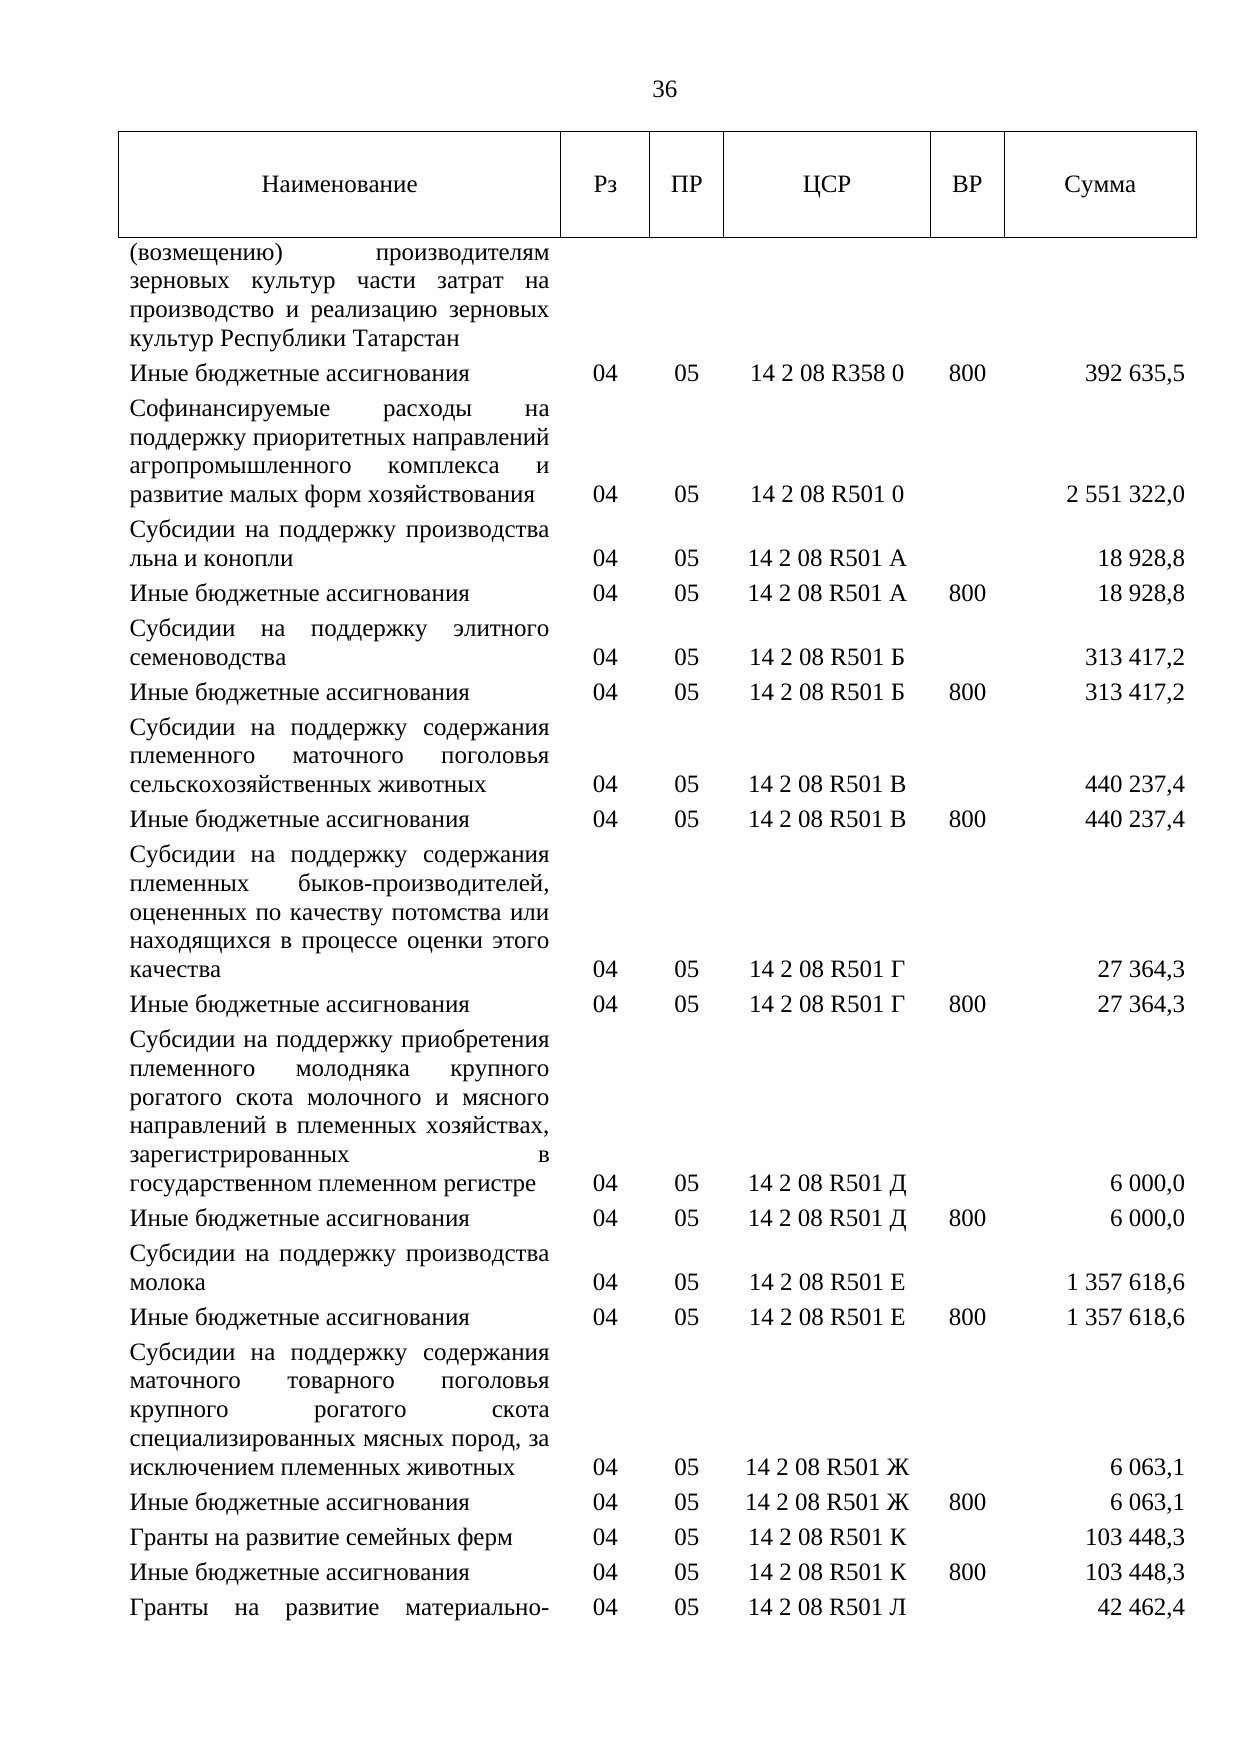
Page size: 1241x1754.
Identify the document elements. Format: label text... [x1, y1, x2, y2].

table_header ЦСР [724, 132, 930, 237]
table_header Сумма [1005, 132, 1196, 237]
table_header Наименование [119, 132, 560, 237]
table_header Рз [561, 132, 649, 237]
table_header ВР [931, 132, 1004, 237]
table_header ПР [650, 132, 723, 237]
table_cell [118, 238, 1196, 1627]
